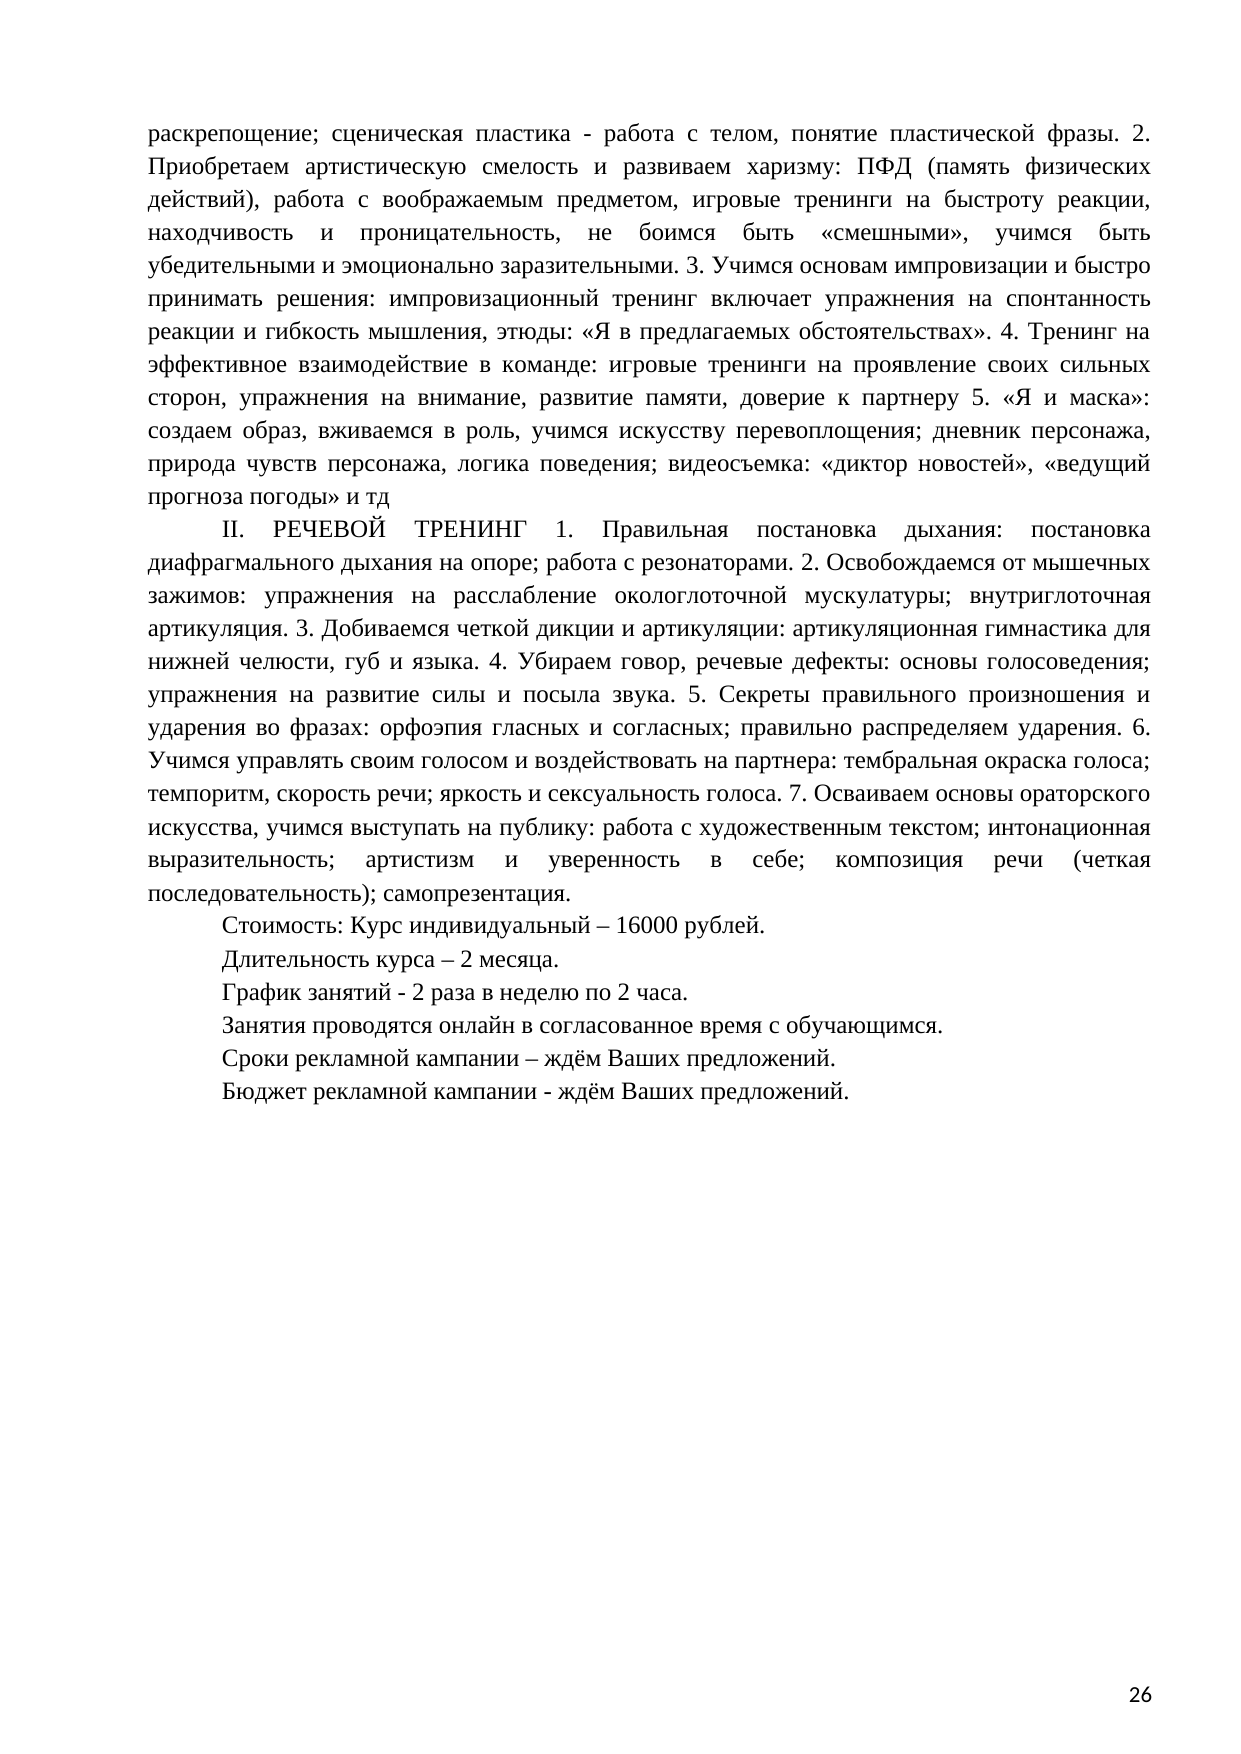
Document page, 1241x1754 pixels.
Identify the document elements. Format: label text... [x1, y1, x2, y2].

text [148, 118, 1152, 510]
text Длительность курса – 2 месяца. [148, 944, 1152, 972]
text График занятий - 2 раза в неделю по 2 часа. [148, 977, 1152, 1005]
text Занятия проводятся онлайн в согласованное время с обучающимся. [148, 1010, 1152, 1038]
text Стоимость: Курс индивидуальный – 16000 рублей. [148, 911, 1152, 939]
text Сроки рекламной кампании – ждём Ваших предложений. [148, 1043, 1152, 1071]
text Бюджет рекламной кампании - ждём Ваших предложений. [148, 1076, 1152, 1104]
text II. РЕЧЕВОЙ ТРЕНИНГ 1. Правильная постановка дыхания: постановка диафрагмального дыхания на опоре; работа с резонаторами. 2. Освобождаемся от мышечных зажимов: упражнения на расслабление окологлоточной мускулатуры; внутриглоточная артикуляция. 3. Добиваемся четкой дикции и артикуляции: артикуляционная гимнастика для нижней челюсти, губ и языка. 4. Убираем говор, речевые дефекты: основы голосоведения; упражнения на развитие силы и посыла звука. 5. Секреты правильного произношения и ударения во фразах: орфоэпия гласных и согласных; правильно распределяем ударения. 6. Учимся управлять своим голосом и воздействовать на партнера: тембральная окраска голоса; темпоритм, скорость речи; яркость и сексуальность голоса. 7. Осваиваем основы ораторского искусства, учимся выступать на публику: работа с художественным текстом; интонационная выразительность; артистизм и уверенность в себе; композиция речи (четкая последовательность); самопрезентация. [148, 514, 1152, 906]
